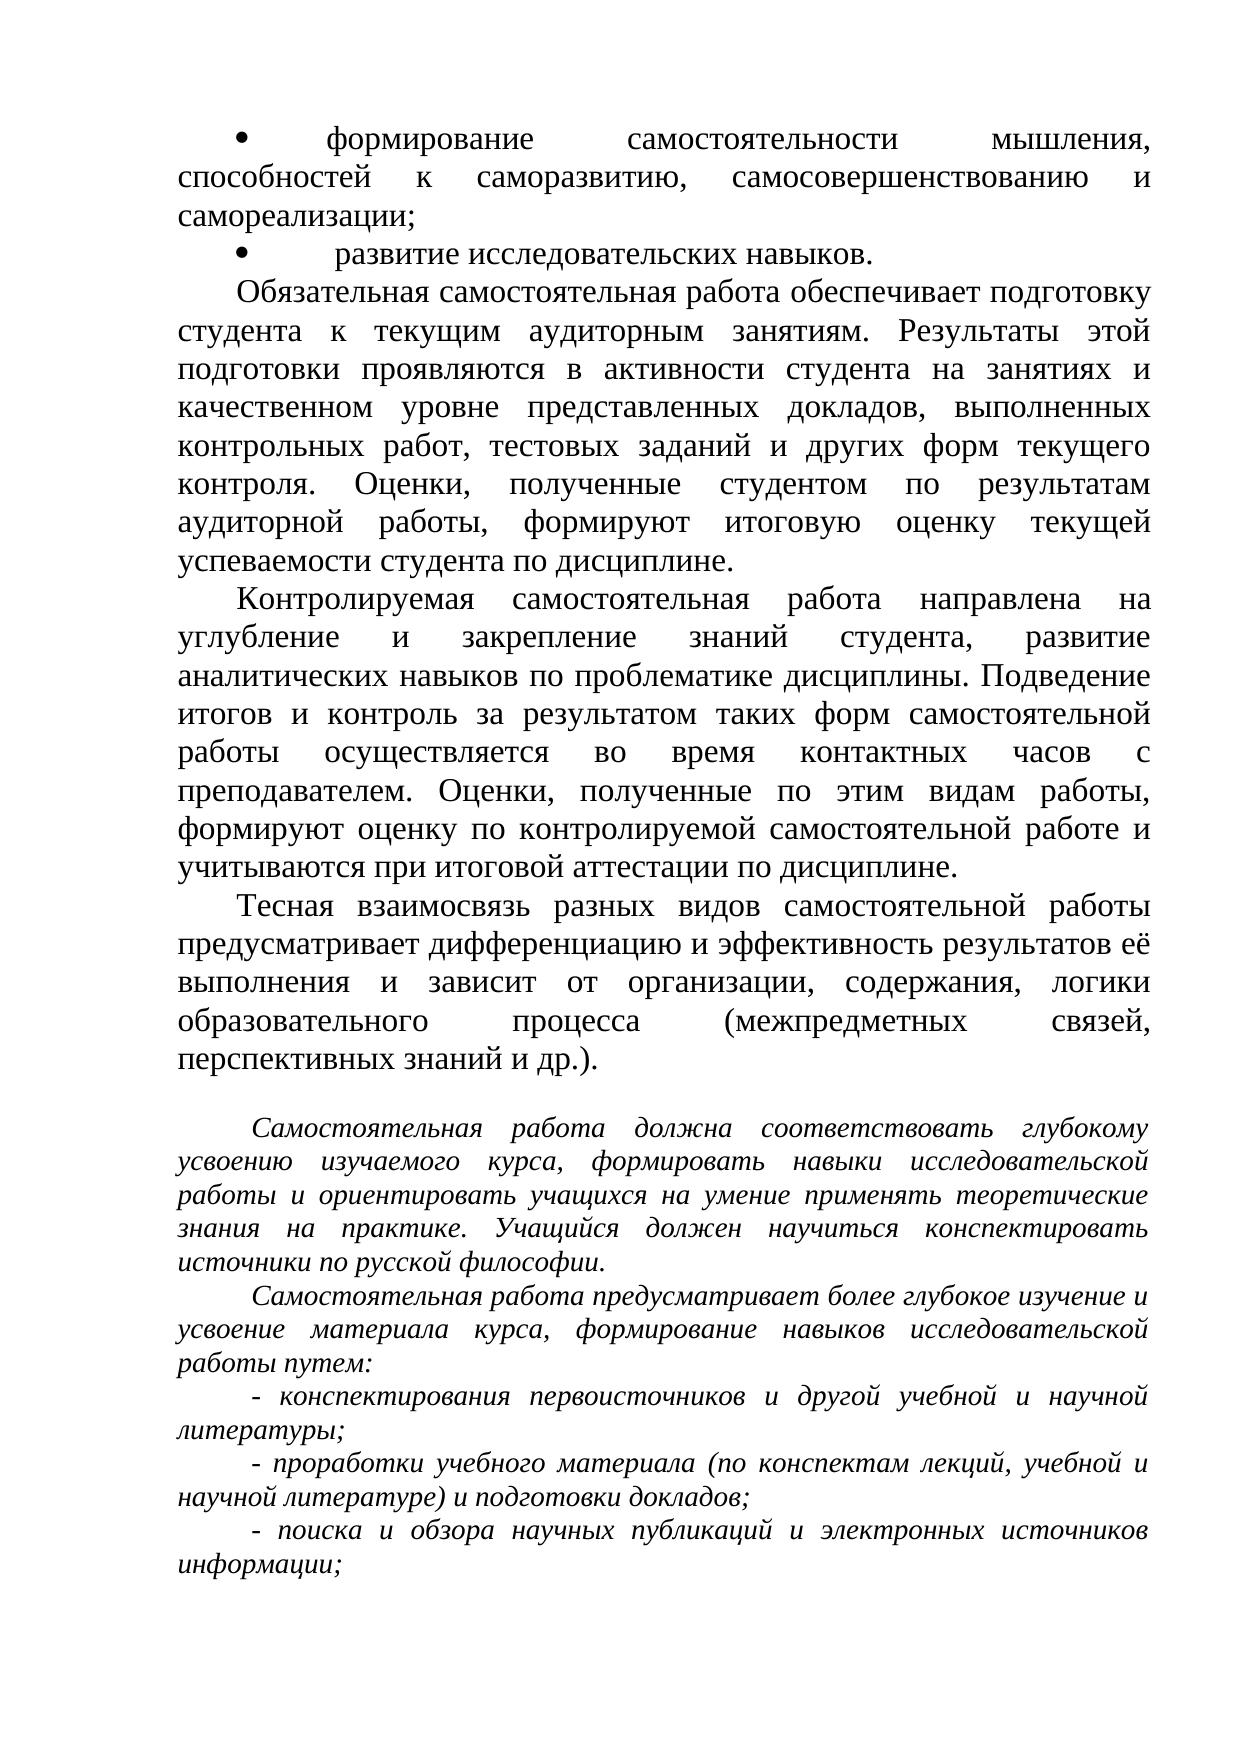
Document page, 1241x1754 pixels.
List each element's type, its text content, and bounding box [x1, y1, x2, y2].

text Самостоятельная работа должна соответствовать глубокому усвоению изучаемого курса, формировать навыки исследовательской работы и ориентировать учащихся на умение применять теоретические знания на практике. Учащийся должен научиться конспектировать источники по русской философии. [177, 1110, 1152, 1278]
text - поиска и обзора научных публикаций и электронных источников информации; [177, 1512, 1152, 1579]
text - конспектирования первоисточников и другой учебной и научной литературы; [177, 1378, 1152, 1445]
text Самостоятельная работа предусматривает более глубокое изучение и усвоение материала курса, формирование навыков исследовательской работы путем: [177, 1278, 1152, 1378]
list формирование самостоятельности мышления, способностей к саморазвитию, самосовершенствованию и самореализации; [177, 118, 1152, 233]
text - проработки учебного материала (по конспектам лекций, учебной и научной литературе) и подготовки докладов; [177, 1445, 1152, 1512]
text Обязательная самостоятельная работа обеспечивает подготовку студента к текущим аудиторным занятиям. Результаты этой подготовки проявляются в активности студента на занятиях и качественном уровне представленных докладов, выполненных контрольных работ, тестовых заданий и других форм текущего контроля. Оценки, полученные студентом по результатам аудиторной работы, формируют итоговую оценку текущей успеваемости студента по дисциплине. [177, 271, 1152, 578]
text Контролируемая самостоятельная работа направлена на углубление и закрепление знаний студента, развитие аналитических навыков по проблематике дисциплины. Подведение итогов и контроль за результатом таких форм самостоятельной работы осуществляется во время контактных часов с преподавателем. Оценки, полученные по этим видам работы, формируют оценку по контролируемой самостоятельной работе и учитываются при итоговой аттестации по дисциплине. [177, 578, 1152, 885]
text Тесная взаимосвязь разных видов самостоятельной работы предусматривает дифференциацию и эффективность результатов её выполнения и зависит от организации, содержания, логики образовательного процесса (межпредметных связей, перспективных знаний и др.). [177, 885, 1152, 1076]
list развитие исследовательских навыков. [177, 233, 1152, 271]
